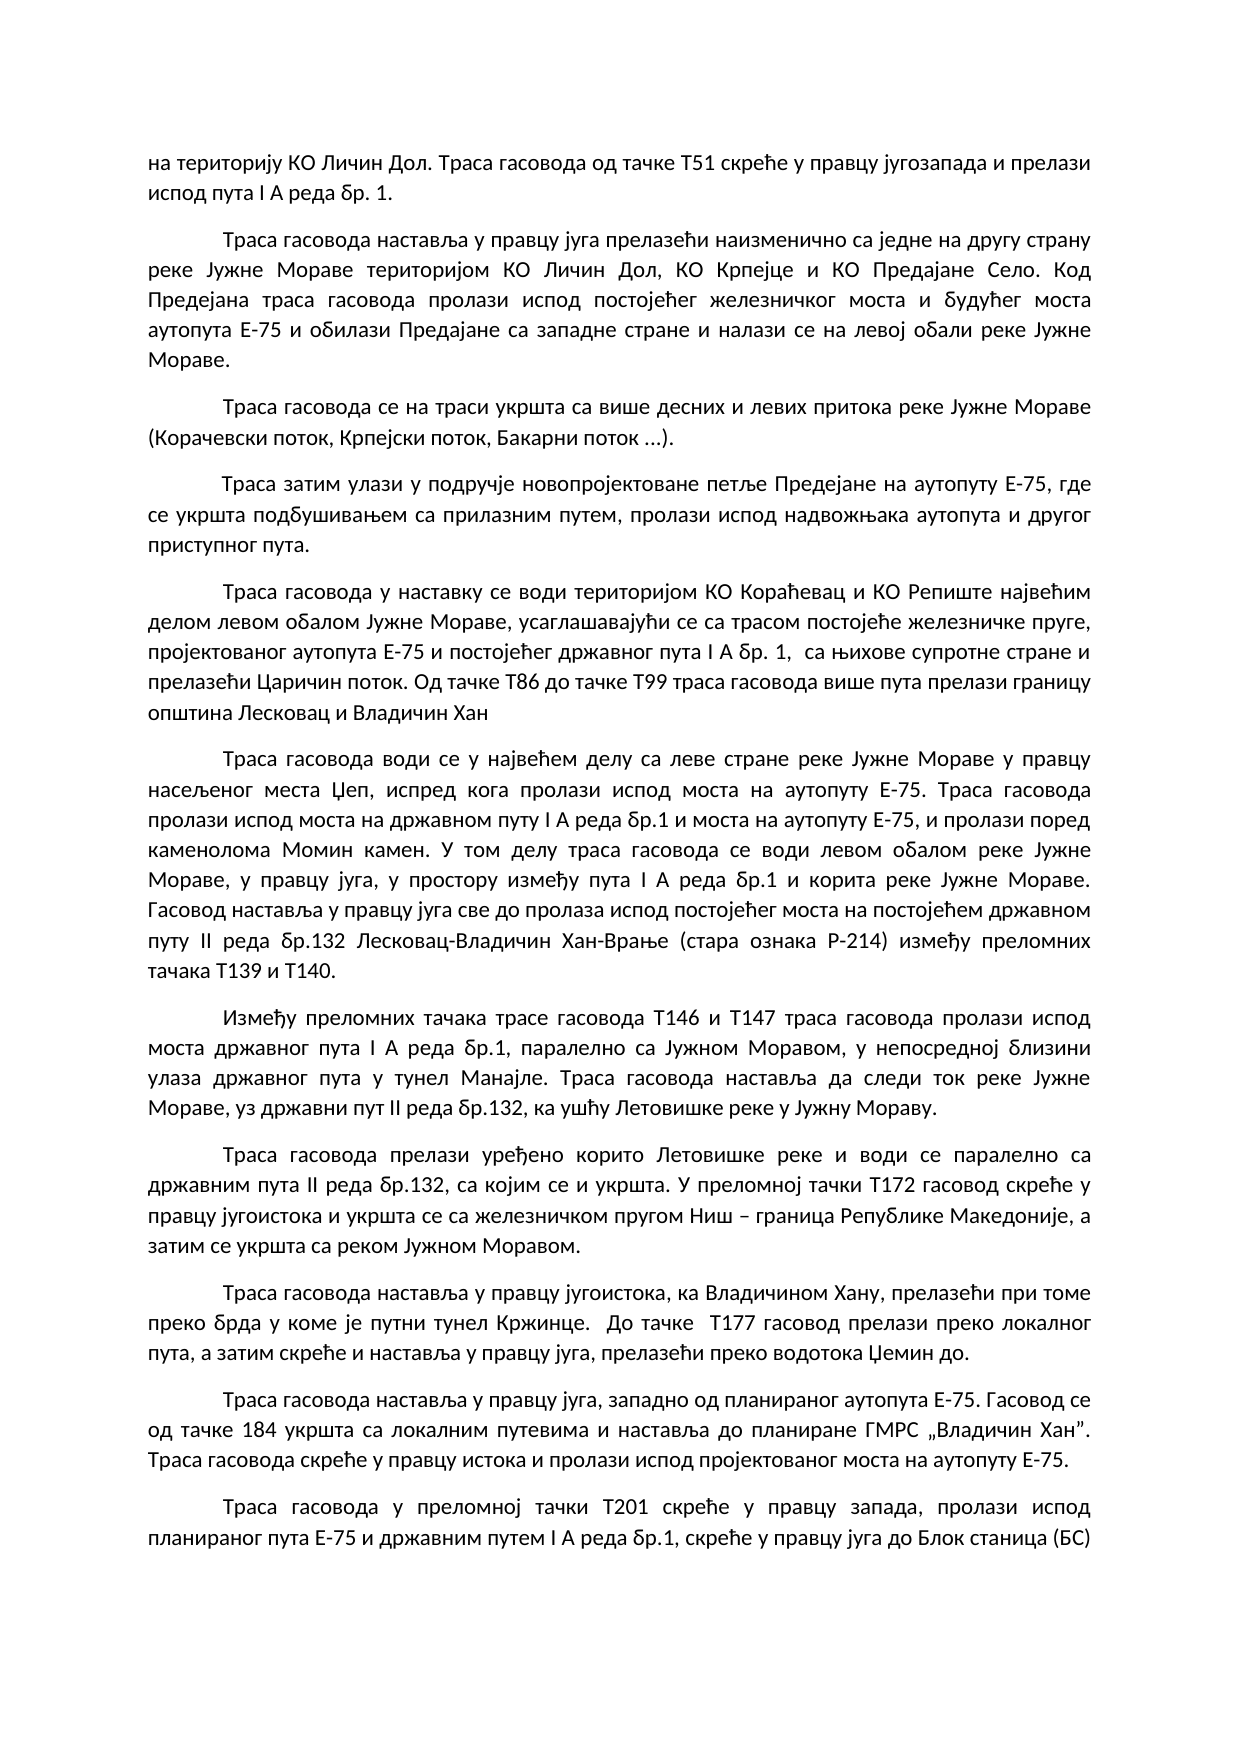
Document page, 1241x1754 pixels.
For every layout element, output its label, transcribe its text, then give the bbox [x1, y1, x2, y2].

text Траса гасовода води се у највећем делу са леве стране реке Јужне Мораве у правцу насељеног места Џеп, испред кога пролази испод моста на аутопуту Е-75. Траса гасовода пролази испод моста на државном путу I А реда бр.1 и моста на аутопуту Е-75, и пролази поред каменолома Момин камен. У том делу траса гасовода се води левом обалом реке Јужне Мораве, у правцу југа, у простору између пута I А реда бр.1 и корита реке Јужне Мораве. Гасовод наставља у правцу југа све до пролаза испод постојећег моста на постојећем државном путу II реда бр.132 Лесковац-Владичин Хан-Врање (стара ознака Р-214) између преломних тачака Т139 и Т140. [148, 744, 1093, 984]
text Траса затим улази у подручје новопројектоване петље Предејане на аутопуту Е-75, где се укршта подбушивањем са прилазним путем, пролази испод надвожњака аутопута и другог приступног пута. [148, 469, 1093, 558]
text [148, 148, 1093, 206]
text Траса гасовода прелази уређено корито Летовишке реке и води се паралелно са државним пута II реда бр.132, са којим се и укршта. У преломној тачки Т172 гасовод скреће у правцу југоистока и укршта се са железничком пругом Ниш – граница Републике Македоније, а затим се укршта са реком Јужном Моравом. [148, 1140, 1093, 1259]
text Траса гасовода наставља у правцу југа прелазећи наизменично са једне на другу страну реке Јужне Мораве територијом КО Личин Дол, КО Крпејце и КО Предајане Село. Код Предејана траса гасовода пролази испод постојећег железничког моста и будућег моста аутопута Е-75 и обилази Предајане са западне стране и налази се на левој обали реке Јужне Мораве. [148, 225, 1093, 373]
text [148, 1492, 1093, 1551]
text Између преломних тачака трасе гасовода Т146 и Т147 траса гасовода пролази испод моста државног пута I А реда бр.1, паралелно са Јужном Моравом, у непосредној близини улаза државног пута у тунел Манајле. Траса гасовода наставља да следи ток реке Јужне Мораве, уз државни пут II реда бр.132, ка ушћу Летовишке реке у Јужну Мораву. [148, 1003, 1093, 1121]
text Траса гасовода наставља у правцу југоистока, ка Владичином Хану, прелазећи при томе преко брда у коме је путни тунел Кржинце. До тачке Т177 гасовод прелази преко локалног пута, а затим скреће и наставља у правцу југа, прелазећи преко водотока Џемин до. [148, 1278, 1093, 1366]
text Траса гасовода у наставку се води територијом КО Кораћевац и КО Репиште највећим делом левом обалом Јужне Мораве, усаглашавајући се са трасом постојеће железничке пруге, пројектованог аутопута Е-75 и постојећег државног пута I А бр. 1, са њихове супротне стране и прелазећи Царичин поток. Од тачке Т86 до тачке Т99 траса гасовода више пута прелази границу општина Лесковац и Владичин Хан [148, 577, 1093, 726]
text Траса гасовода наставља у правцу југа, западно од планираног аутопута Е-75. Гасовод се од тачке 184 укршта са локалним путевима и наставља до планиране ГМРС „Владичин Хан”. Траса гасовода скреће у правцу истока и пролази испод пројектованог моста на аутопуту Е-75. [148, 1385, 1093, 1473]
text Траса гасовода се на траси укршта са више десних и левих притока реке Јужне Мораве (Корачевски поток, Крпејски поток, Бакарни поток ...). [148, 392, 1093, 451]
